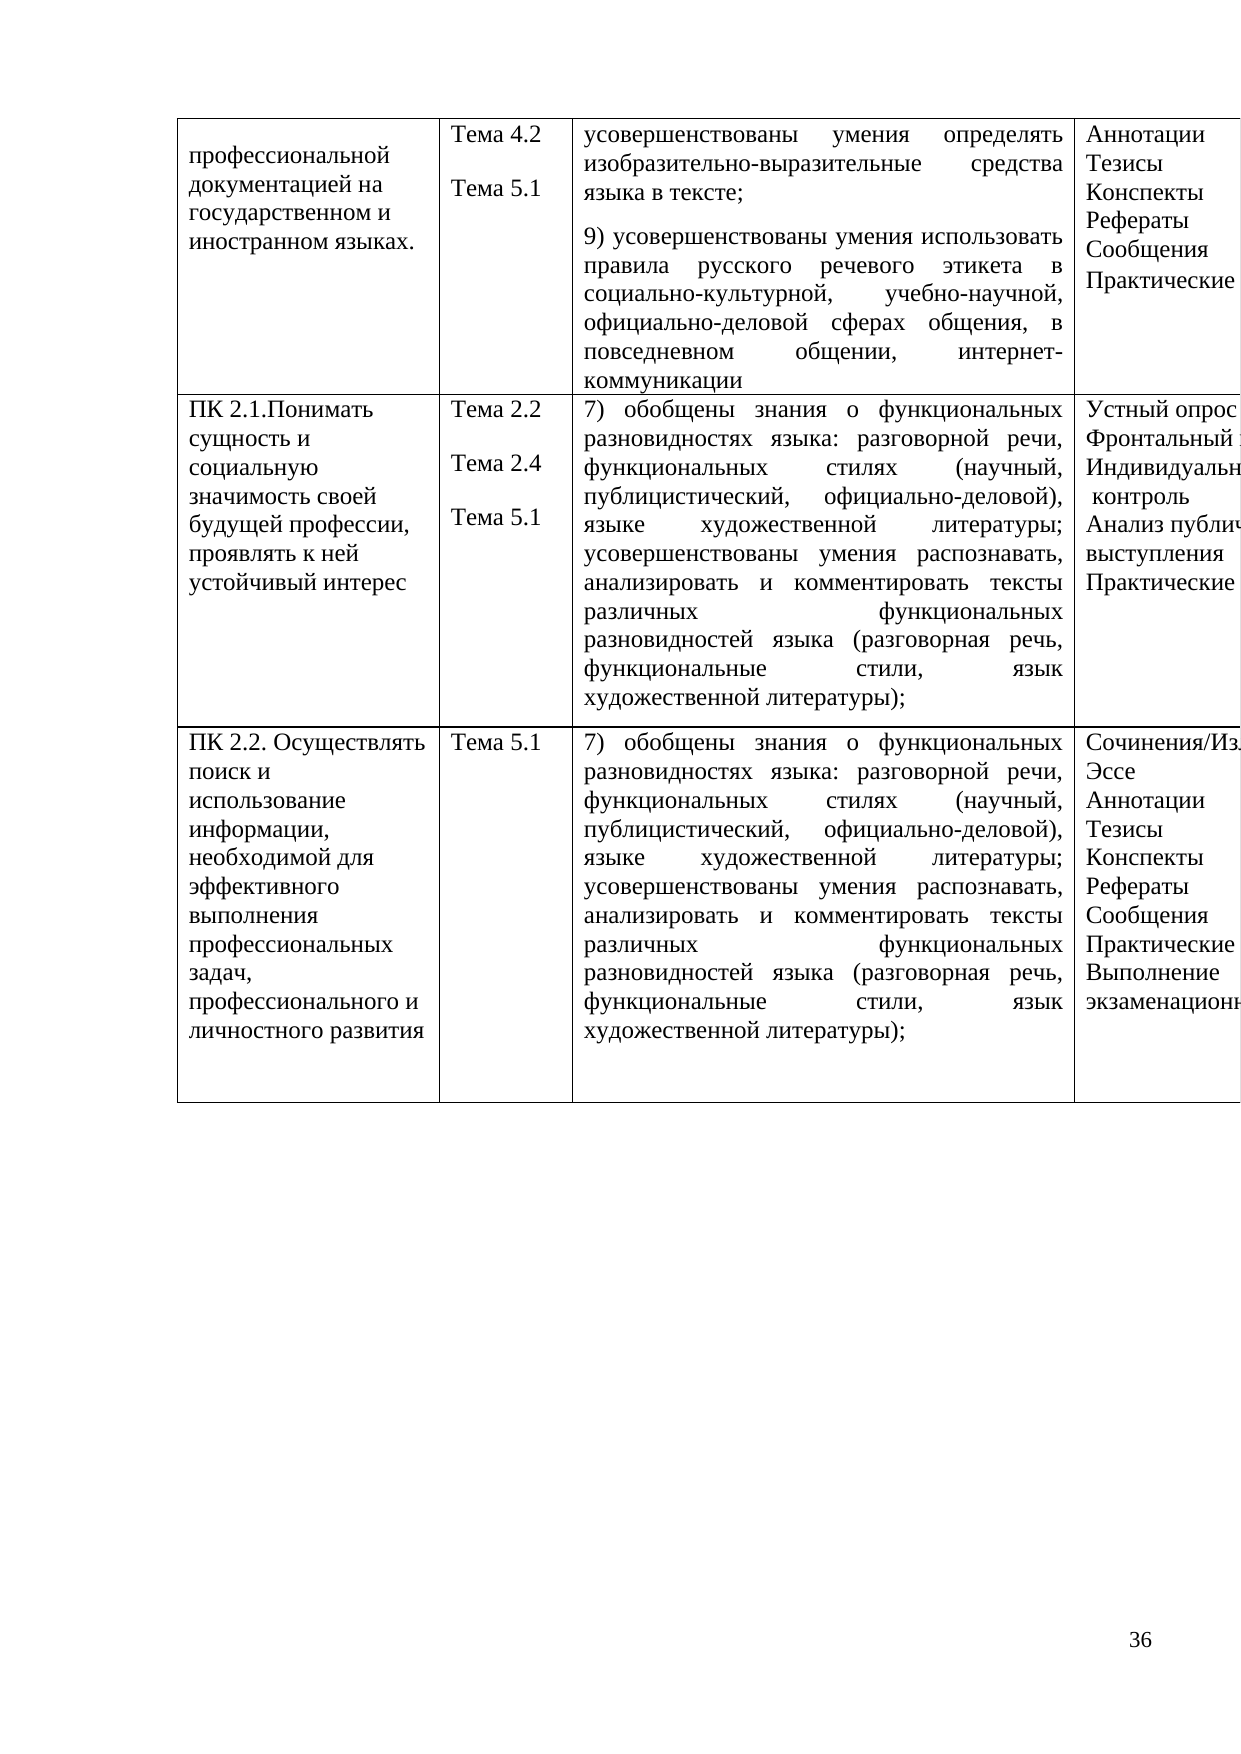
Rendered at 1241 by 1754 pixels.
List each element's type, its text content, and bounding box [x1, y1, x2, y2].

table_cell Тема 5.1 [440, 728, 572, 1102]
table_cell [1075, 119, 1240, 393]
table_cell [440, 119, 572, 393]
table_cell Сочинения/Изложения/ Эссе Аннотации Тезисы Конспекты Рефераты Сообщения Практические работы Выполнение экзаменационного теста [1075, 728, 1240, 1102]
table_cell 7) обобщены знания о функциональных разновидностях языка: разговорной речи, функциональных стилях (научный, публицистический, официально-деловой), языке художественной литературы; усовершенствованы умения распознавать, анализировать и комментировать тексты различных функциональных разновидностей языка (разговорная речь, функциональные стили, язык художественной литературы); [573, 395, 1074, 726]
table_cell Тема 2.2 Тема 2.4 Тема 5.1 [440, 395, 572, 726]
table_cell 7) обобщены знания о функциональных разновидностях языка: разговорной речи, функциональных стилях (научный, публицистический, официально-деловой), языке художественной литературы; усовершенствованы умения распознавать, анализировать и комментировать тексты различных функциональных разновидностей языка (разговорная речь, функциональные стили, язык художественной литературы); [573, 728, 1074, 1102]
table_cell ПК 2.2. Осуществлять поиск и использование информации, необходимой для эффективного выполнения профессиональных задач, профессионального и личностного развития [178, 728, 439, 1102]
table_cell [573, 119, 1074, 393]
table_cell Устный опрос Фронтальный контроль Индивидуальный контроль Анализ публичного выступления Практические работы [1075, 395, 1240, 726]
table_cell ПК 2.1.Понимать сущность и социальную значимость своей будущей профессии, проявлять к ней устойчивый интерес [178, 395, 439, 726]
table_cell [178, 119, 439, 393]
